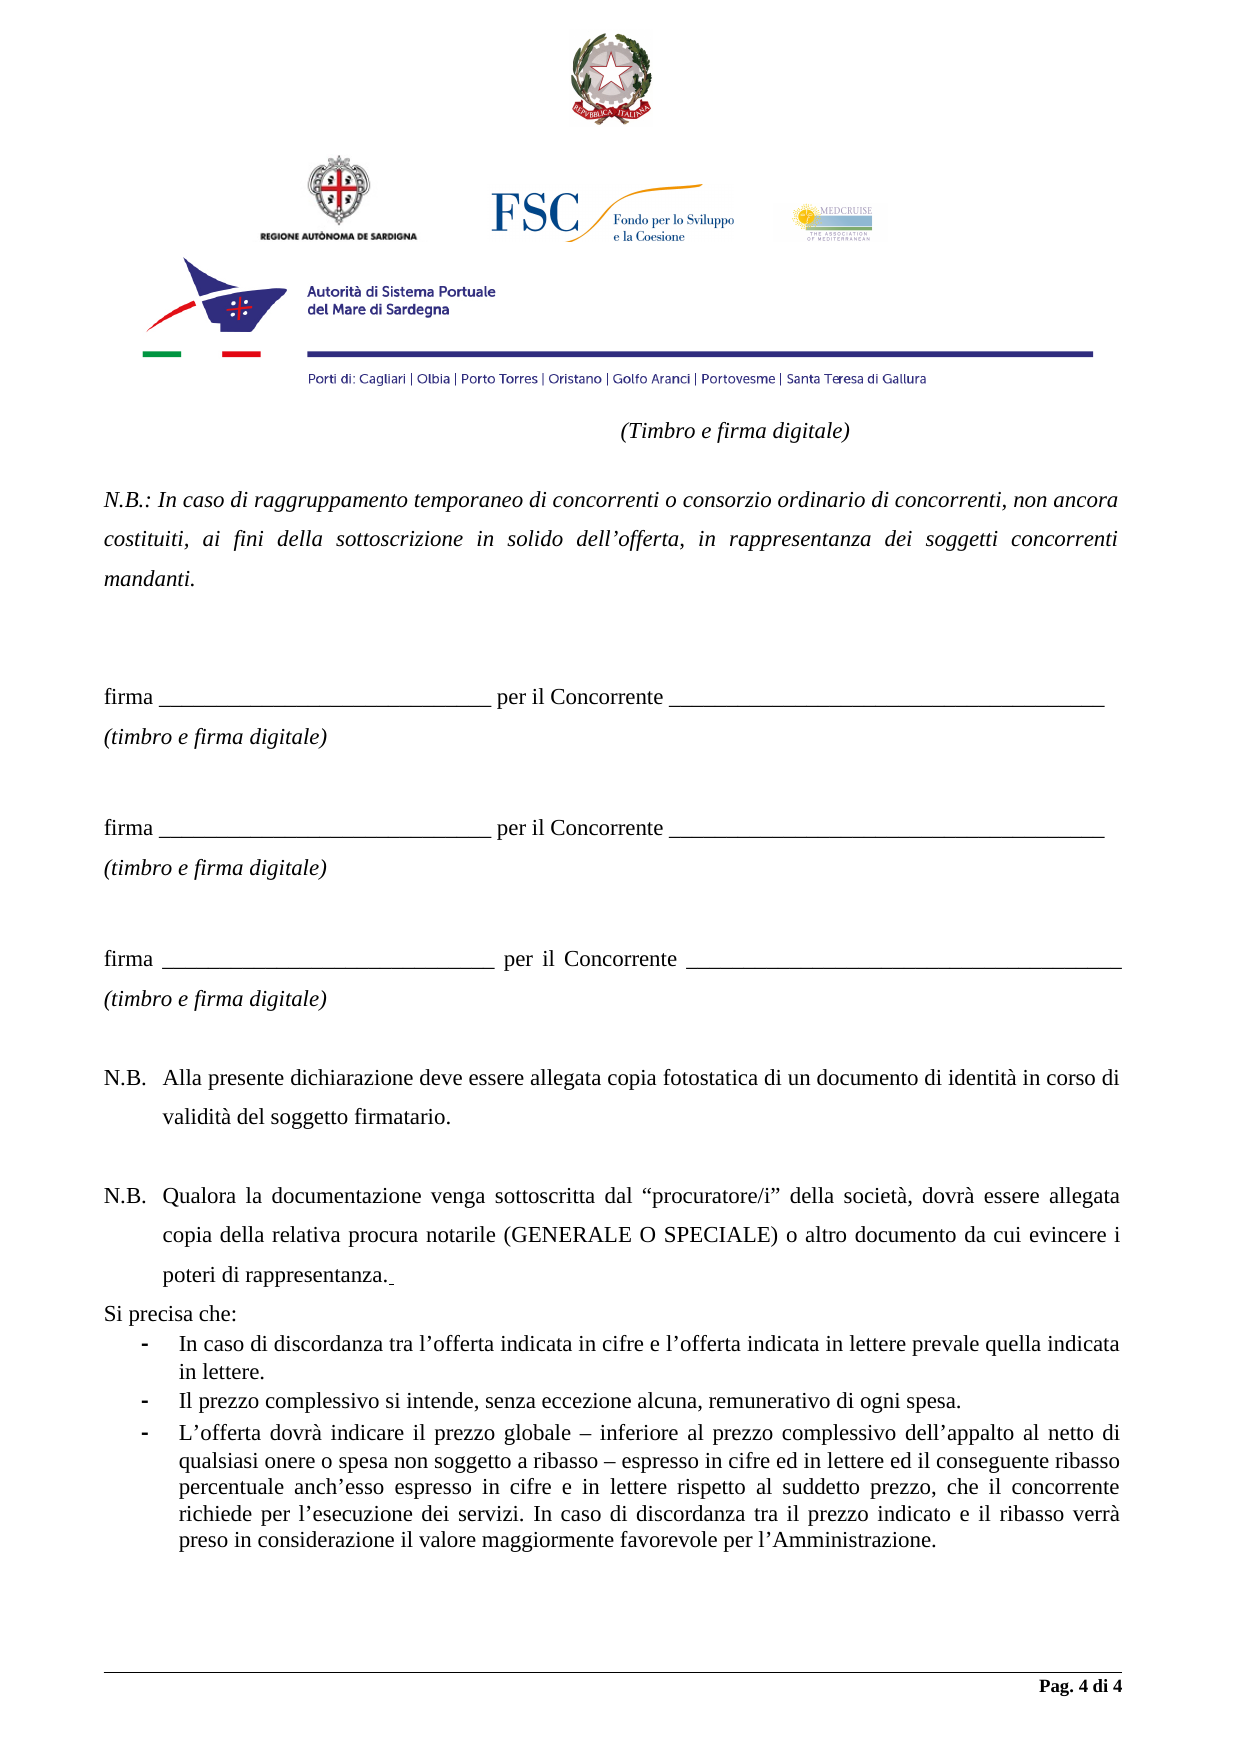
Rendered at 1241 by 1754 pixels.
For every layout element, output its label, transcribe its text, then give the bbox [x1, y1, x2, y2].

picture [568, 29, 654, 127]
text (Timbro e firma digitale) [620, 296, 1122, 446]
text firma _____________________________ per il Concorrente ______________________________________ (timbro e firma digitale) [103, 945, 1122, 1011]
text N.B.: In caso di raggruppamento temporaneo di concorrenti o consorzio ordinario di concorrenti, non ancora costituiti, ai fini della sottoscrizione in solido dell’offerta, in rappresentanza dei soggetti concorrenti mandanti. [103, 486, 1122, 591]
picture [102, 154, 1093, 403]
text firma _____________________________ per il Concorrente ______________________________________ [103, 814, 1122, 841]
text firma _____________________________ per il Concorrente ______________________________________ [103, 683, 1122, 710]
list In caso di discordanza tra l’offerta indicata in cifre e l’offerta indicata in lettere prevale quella indicata in lettere. [141, 1327, 1122, 1384]
text N.B. Alla presente dichiarazione deve essere allegata copia fotostatica di un documento di identità in corso di validità del soggetto firmatario. [103, 1064, 1122, 1129]
text (timbro e firma digitale) [103, 723, 1122, 749]
text (timbro e firma digitale) [103, 854, 1122, 880]
list L’offerta dovrà indicare il prezzo globale – inferiore al prezzo complessivo dell’appalto al netto di qualsiasi onere o spesa non soggetto a ribasso – espresso in cifre ed in lettere ed il conseguente ribasso percentuale anch’esso espresso in cifre e in lettere rispetto al suddetto prezzo, che il concorrente richiede per l’esecuzione dei servizi. In caso di discordanza tra il prezzo indicato e il ribasso verrà preso in considerazione il valore maggiormente favorevole per l’Amministrazione. [141, 1416, 1122, 1552]
list Il prezzo complessivo si intende, senza eccezione alcuna, remunerativo di ogni spesa. [141, 1384, 1122, 1416]
text Si precisa che: [103, 1301, 1122, 1327]
text N.B. Qualora la documentazione venga sottoscritta dal “procuratore/i” della società, dovrà essere allegata copia della relativa procura notarile (GENERALE O SPECIALE) o altro documento da cui evincere i poteri di rappresentanza. [103, 1182, 1122, 1287]
